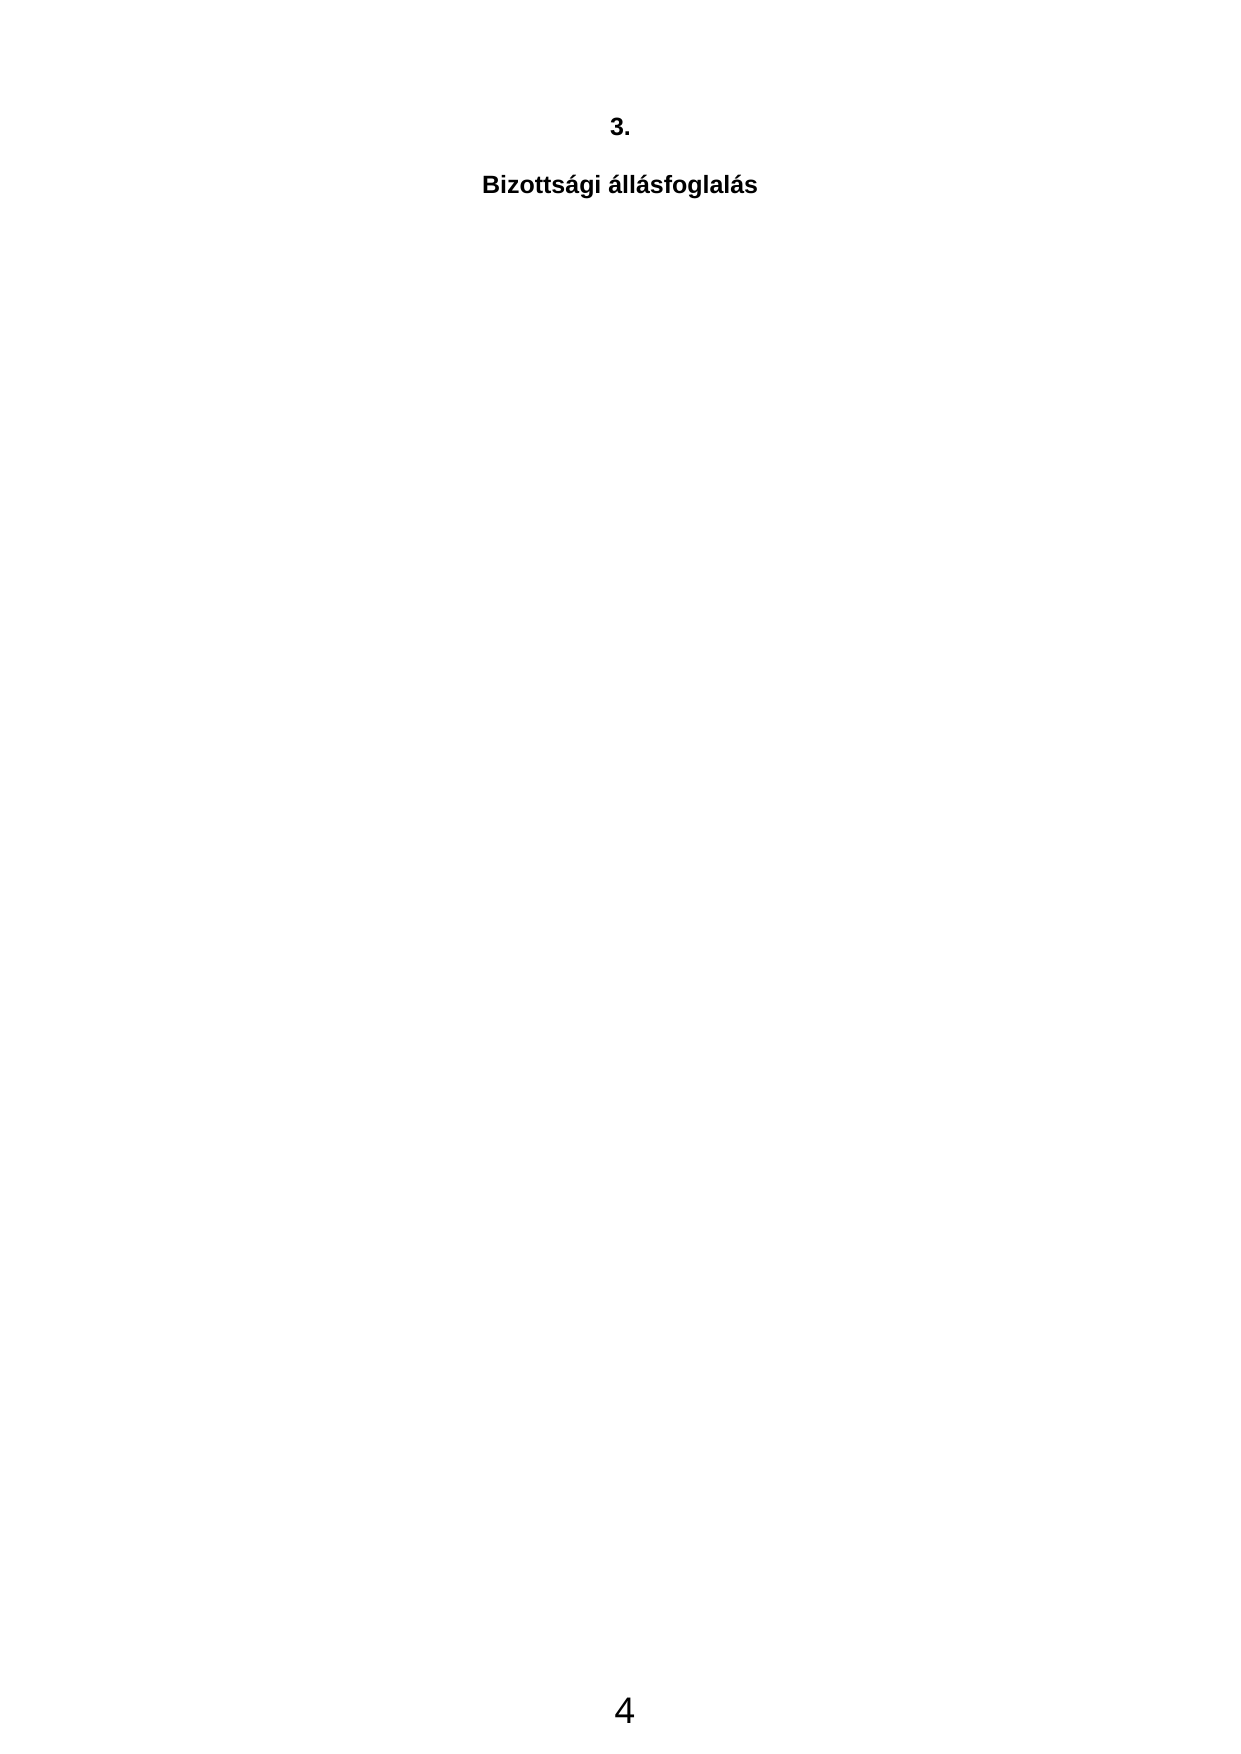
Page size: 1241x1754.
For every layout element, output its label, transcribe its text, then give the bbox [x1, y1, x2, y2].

text 3. [148, 112, 1093, 141]
text Bizottsági állásfoglalás [148, 169, 1093, 198]
